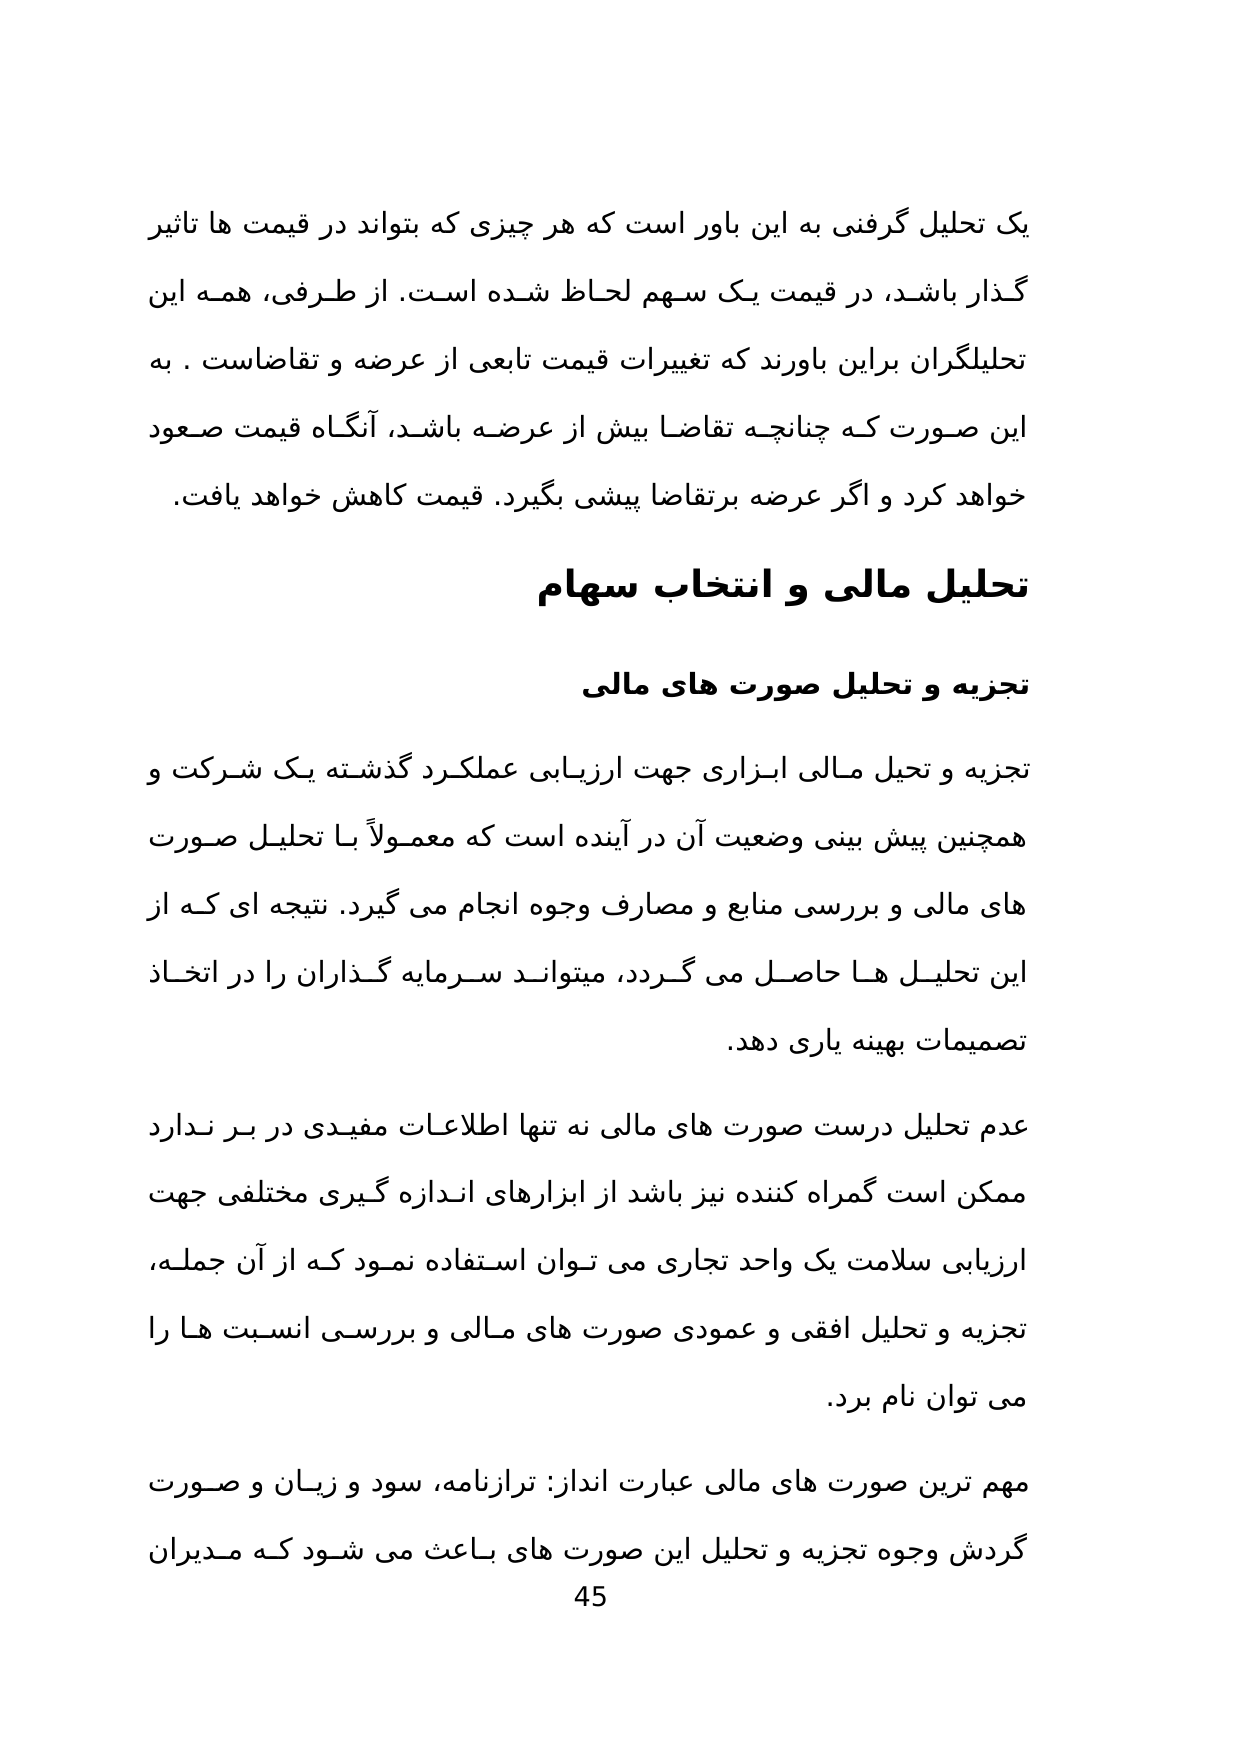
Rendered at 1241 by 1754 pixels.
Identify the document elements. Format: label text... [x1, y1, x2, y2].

text تحلیل مالی و انتخاب سهام [148, 563, 1031, 607]
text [148, 1464, 1031, 1566]
text تجزیه و تحیل مالی ابزاری جهت ارزیابی عملکرد گذشته یک شرکت و همچنین پیش بینی وضعیت آن در آینده است که معمولاً با تحلیل صورت های مالی و بررسی منابع و مصارف وجوه انجام می گیرد. نتیجه ای که از این تحلیل ها حاصل می گردد، میتواند سرمایه گذاران را در اتخاذ تصمیمات بهینه یاری دهد. [148, 752, 1031, 1057]
text یک تحلیل گرفنی به این باور است که هر چیزی که بتواند در قیمت ها تاثیر گذار باشد، در قیمت یک سهم لحاظ شده است. از طرفی، همه این تحلیلگران براین باورند که تغییرات قیمت تابعی از عرضه و تقاضاست . به این صورت که چنانچه تقاضا بیش از عرضه باشد، آنگاه قیمت صعود خواهد کرد و اگر عرضه برتقاضا پیشی بگیرد. قیمت کاهش خواهد یافت. [148, 207, 1031, 512]
text تجزیه و تحلیل صورت های مالی [148, 667, 1031, 701]
text عدم تحلیل درست صورت های مالی نه تنها اطلاعات مفیدی در بر ندارد ممکن است گمراه کننده نیز باشد از ابزارهای اندازه گیری مختلفی جهت ارزیابی سلامت یک واحد تجاری می توان استفاده نمود که از آن جمله، تجزیه و تحلیل افقی و عمودی صورت های مالی و بررسی انسبت ها را می توان نام برد. [148, 1108, 1031, 1413]
